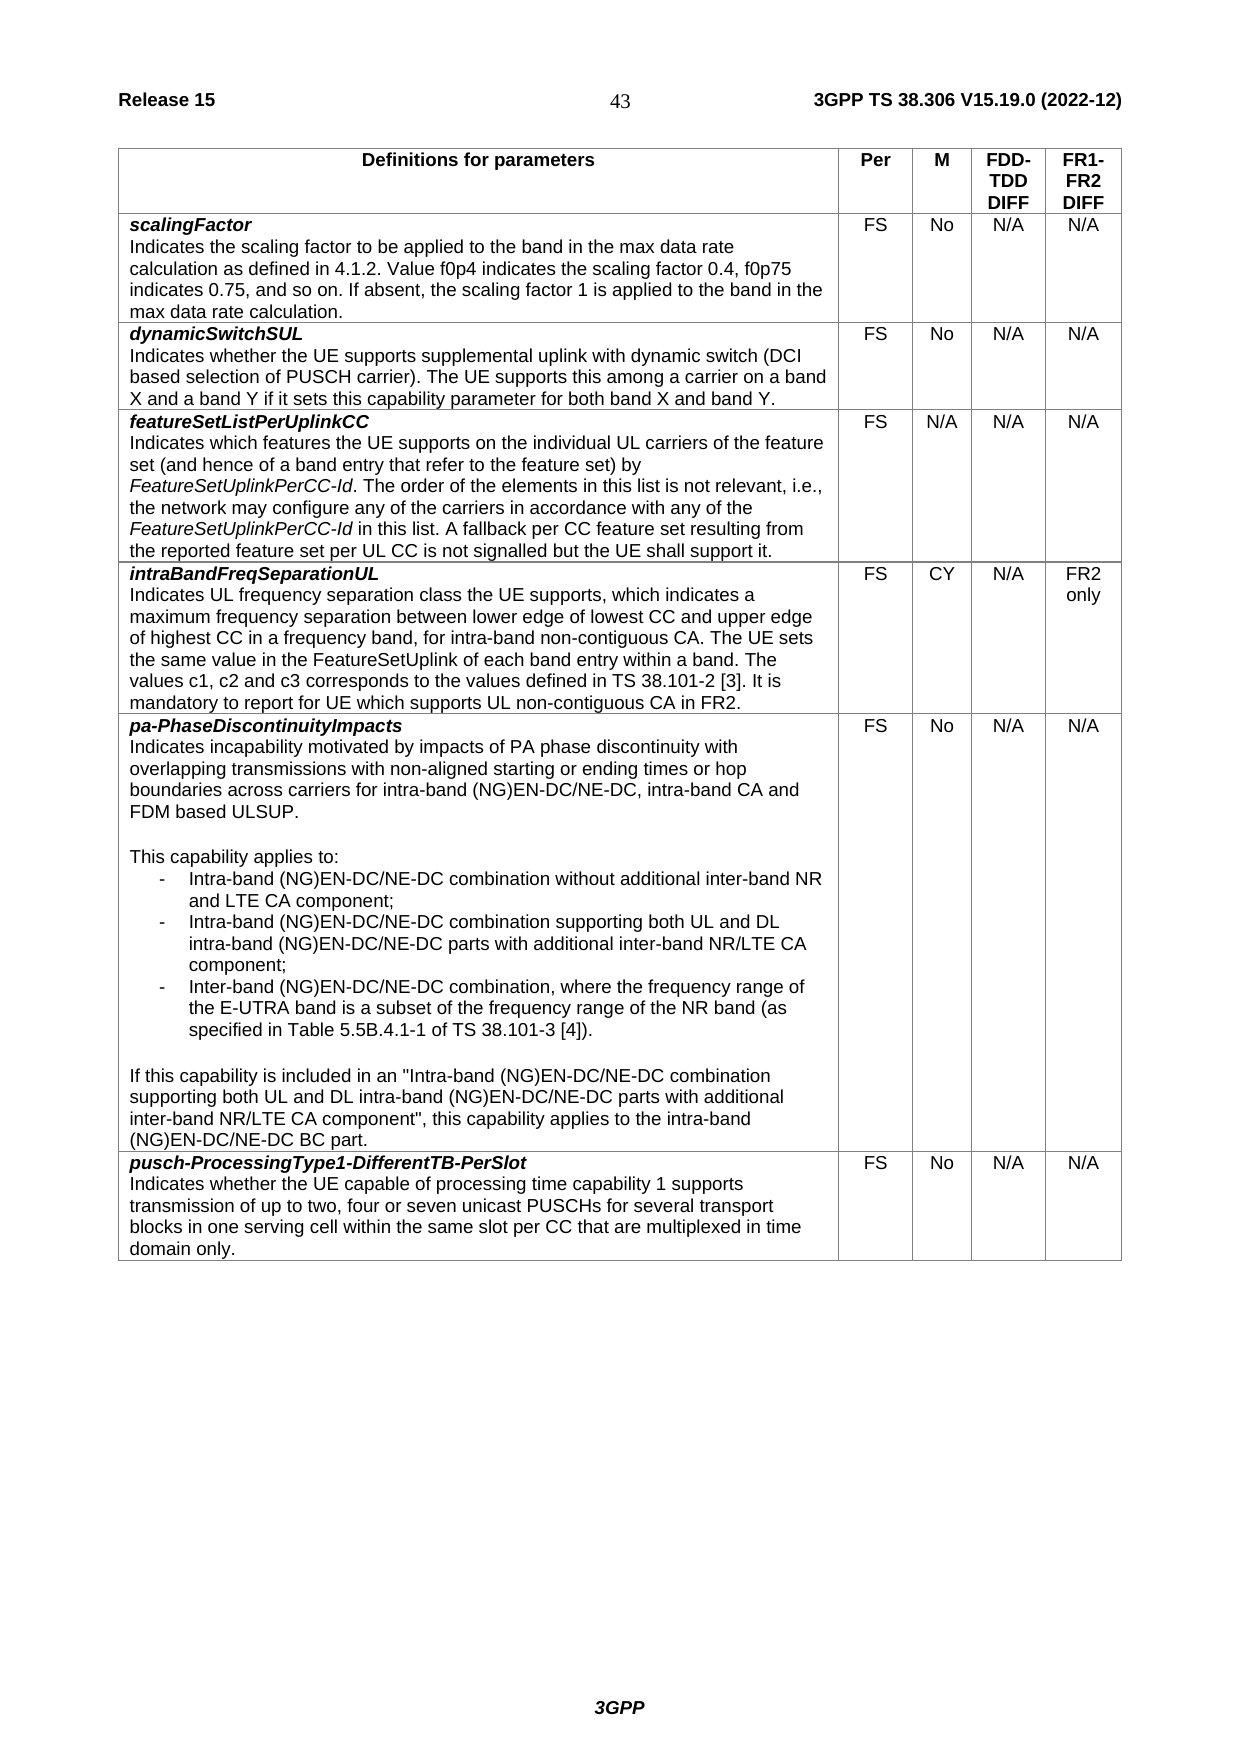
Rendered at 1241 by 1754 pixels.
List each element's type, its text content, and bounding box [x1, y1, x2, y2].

table_header FDD-TDD DIFF [972, 149, 1045, 213]
table_cell N/A [1046, 410, 1121, 561]
table_cell dynamicSwitchSUL Indicates whether the UE supports supplemental uplink with dynamic switch (DCI based selection of PUSCH carrier). The UE supports this among a carrier on a band X and a band Y if it sets this capability parameter for both band X and band Y. [119, 323, 838, 409]
table_cell N/A [1046, 214, 1121, 322]
table_cell pusch-ProcessingType1-DifferentTB-PerSlot Indicates whether the UE capable of processing time capability 1 supports transmission of up to two, four or seven unicast PUSCHs for several transport blocks in one serving cell within the same slot per CC that are multiplexed in time domain only. [119, 1152, 838, 1259]
table_cell No [913, 1152, 971, 1259]
table_cell N/A [972, 214, 1045, 322]
table_cell intraBandFreqSeparationUL Indicates UL frequency separation class the UE supports, which indicates a maximum frequency separation between lower edge of lowest CC and upper edge of highest CC in a frequency band, for intra-band non-contiguous CA. The UE sets the same value in the FeatureSetUplink of each band entry within a band. The values c1, c2 and c3 corresponds to the values defined in TS 38.101-2 [3]. It is mandatory to report for UE which supports UL non-contiguous CA in FR2. [119, 563, 838, 713]
table_cell scalingFactor Indicates the scaling factor to be applied to the band in the max data rate calculation as defined in 4.1.2. Value f0p4 indicates the scaling factor 0.4, f0p75 indicates 0.75, and so on. If absent, the scaling factor 1 is applied to the band in the max data rate calculation. [119, 214, 838, 322]
table_cell FS [839, 714, 912, 1151]
table_cell FS [839, 323, 912, 409]
table_cell No [913, 323, 971, 409]
table_header M [913, 149, 971, 213]
table_cell CY [913, 563, 971, 713]
table_header FR1-FR2 DIFF [1046, 149, 1121, 213]
table_cell FS [839, 410, 912, 561]
table_cell FS [839, 563, 912, 713]
table_cell N/A [972, 323, 1045, 409]
table_cell N/A [972, 563, 1045, 713]
table_cell N/A [972, 714, 1045, 1151]
table_cell N/A [972, 410, 1045, 561]
table_header Definitions for parameters [119, 149, 838, 213]
table_cell FS [839, 214, 912, 322]
table_cell No [913, 714, 971, 1151]
table_cell featureSetListPerUplinkCC Indicates which features the UE supports on the individual UL carriers of the feature set (and hence of a band entry that refer to the feature set) by FeatureSetUplinkPerCC-Id. The order of the elements in this list is not relevant, i.e., the network may configure any of the carriers in accordance with any of the FeatureSetUplinkPerCC-Id in this list. A fallback per CC feature set resulting from the reported feature set per UL CC is not signalled but the UE shall support it. [119, 410, 838, 561]
table_cell N/A [1046, 1152, 1121, 1259]
table_header Per [839, 149, 912, 213]
table_cell FR2 only [1046, 563, 1121, 713]
table_cell N/A [1046, 323, 1121, 409]
table_cell N/A [972, 1152, 1045, 1259]
table_cell N/A [1046, 714, 1121, 1151]
table_cell FS [839, 1152, 912, 1259]
table_cell No [913, 214, 971, 322]
table_cell N/A [913, 410, 971, 561]
table_cell pa-PhaseDiscontinuityImpacts Indicates incapability motivated by impacts of PA phase discontinuity with overlapping transmissions with non-aligned starting or ending times or hop boundaries across carriers for intra-band (NG)EN-DC/NE-DC, intra-band CA and FDM based ULSUP. This capability applies to: - Intra-band (NG)EN-DC/NE-DC combination without additional inter-band NR and LTE CA component; - Intra-band (NG)EN-DC/NE-DC combination supporting both UL and DL intra-band (NG)EN-DC/NE-DC parts with additional inter-band NR/LTE CA component; - Inter-band (NG)EN-DC/NE-DC combination, where the frequency range of the E-UTRA band is a subset of the frequency range of the NR band (as specified in Table 5.5B.4.1-1 of TS 38.101-3 [4]). If this capability is included in an "Intra-band (NG)EN-DC/NE-DC combination supporting both UL and DL intra-band (NG)EN-DC/NE-DC parts with additional inter-band NR/LTE CA component", this capability applies to the intra-band (NG)EN-DC/NE-DC BC part. [119, 714, 838, 1151]
